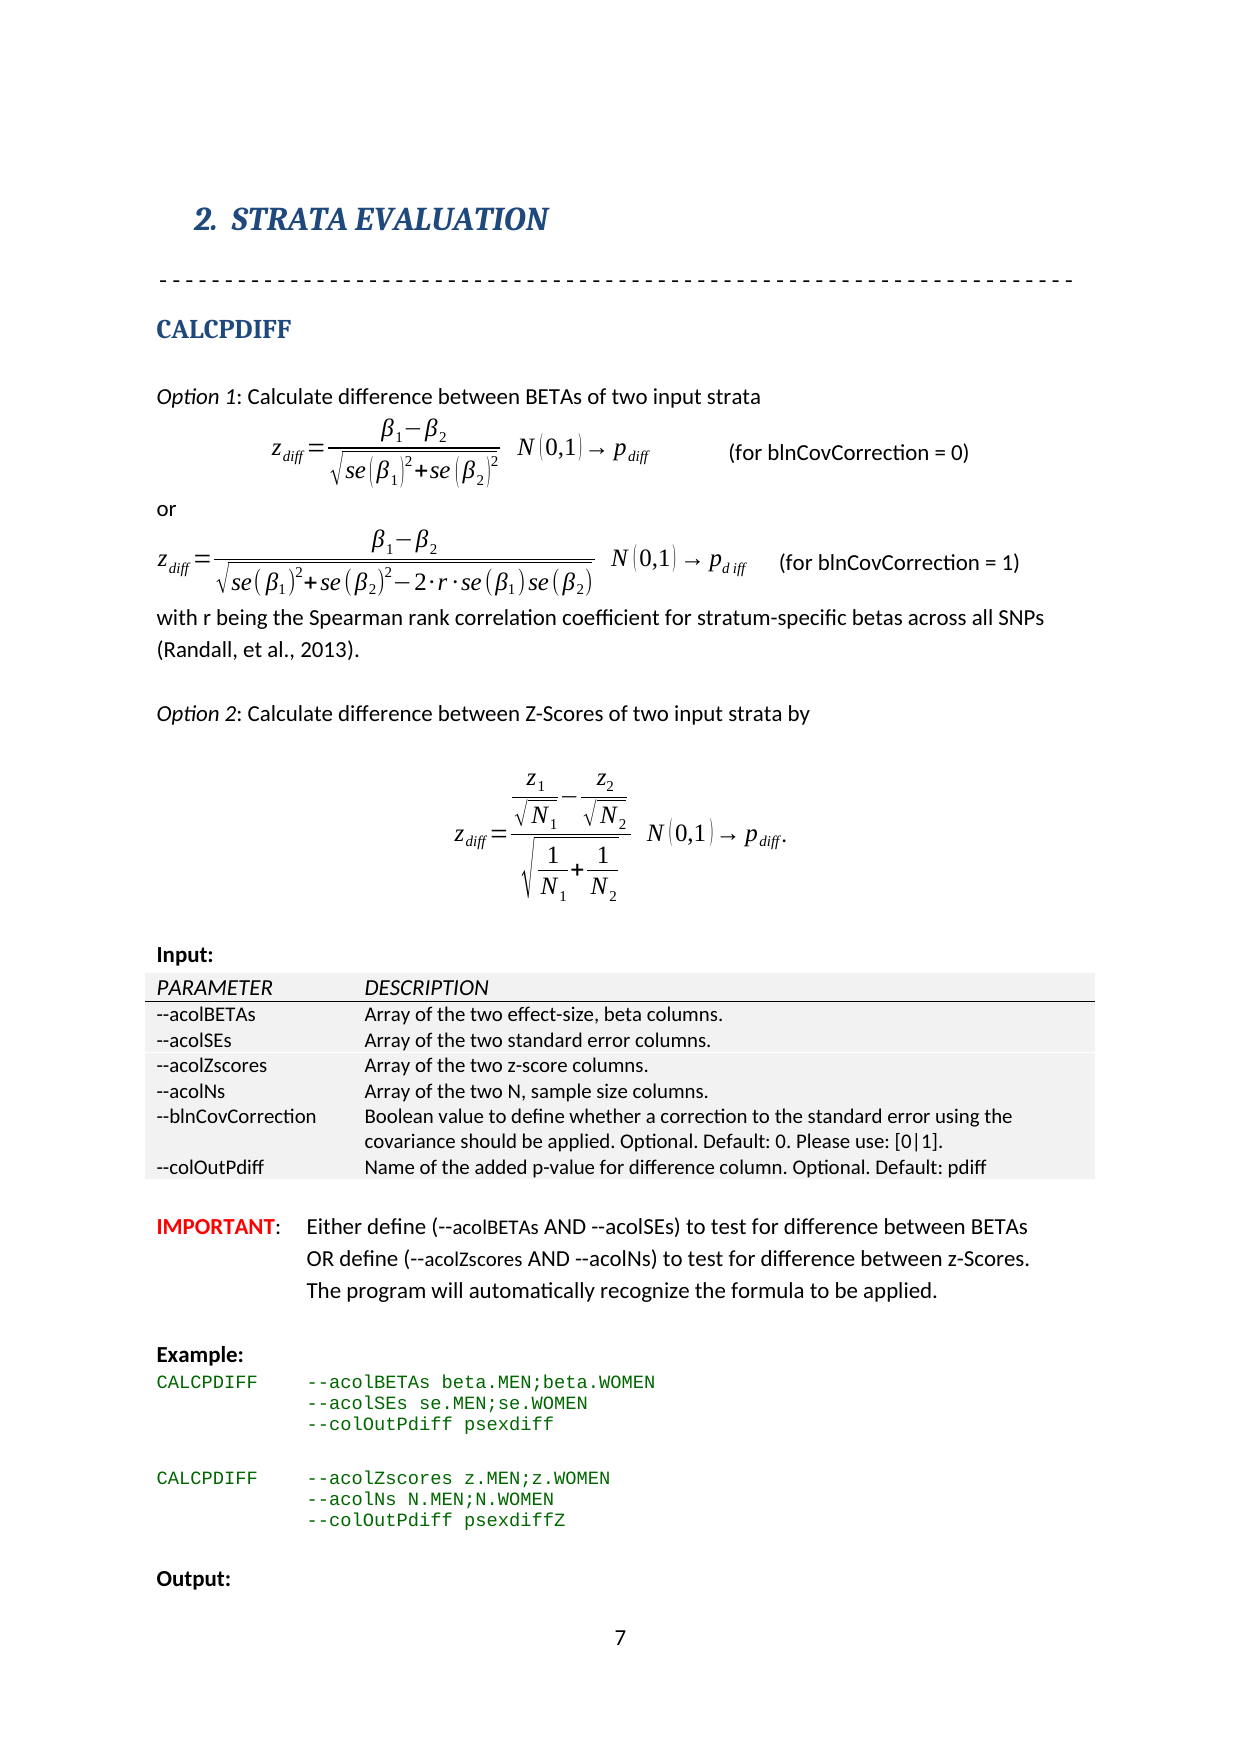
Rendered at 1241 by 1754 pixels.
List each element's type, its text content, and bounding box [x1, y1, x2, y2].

table_cell --acolBETAs [145, 1002, 353, 1027]
table_cell Array of the two effect-size, beta columns. [353, 1002, 1095, 1027]
text Output: [156, 1564, 1084, 1593]
text --acolSEs se.MEN;se.WOMEN [156, 1394, 1084, 1415]
table_cell Name of the added p-value for difference column. Optional. Default: pdiff [353, 1154, 1095, 1179]
text ---------------------------------------------------------------------- [156, 269, 1084, 294]
text OR define (--acolZscores AND --acolNs) to test for difference between z-Scores. [156, 1244, 1084, 1272]
table_cell Array of the two z-score columns. [353, 1053, 1095, 1078]
text --colOutPdiff psexdiffZ [156, 1511, 1084, 1532]
table_cell --acolNs [145, 1078, 353, 1103]
text (for blnCovCorrection = 1) [156, 526, 1084, 599]
text The program will automatically recognize the formula to be applied. [156, 1276, 1084, 1304]
subtitle CALCPDIFF [156, 314, 1084, 346]
text or [156, 494, 1084, 522]
table_cell --acolSEs [145, 1027, 353, 1052]
text CALCPDIFF --acolZscores z.MEN;z.WOMEN [156, 1469, 1084, 1490]
table_cell --acolZscores [145, 1053, 353, 1078]
text --acolNs N.MEN;N.WOMEN [156, 1490, 1084, 1511]
text CALCPDIFF --acolBETAs beta.MEN;beta.WOMEN [156, 1373, 1084, 1394]
text with r being the Spearman rank correlation coefficient for stratum-specific betas across all SNPs (Randall, et al., 2013). [156, 603, 1084, 663]
table_cell Boolean value to define whether a correction to the standard error using the covariance should be applied. Optional. Default: 0. Please use: [0|1]. [353, 1103, 1095, 1154]
subtitle STRATA EVALUATION [194, 200, 1084, 238]
table_cell Array of the two standard error columns. [353, 1027, 1095, 1052]
table_cell Array of the two N, sample size columns. [353, 1078, 1095, 1103]
table_header PARAMETER [145, 973, 353, 1001]
text IMPORTANT: Either define (--acolBETAs AND --acolSEs) to test for difference between BETAs [156, 1212, 1084, 1240]
table_header DESCRIPTION [353, 973, 1095, 1001]
text Option 1: Calculate difference between BETAs of two input strata [156, 382, 1084, 410]
table_cell --blnCovCorrection [145, 1103, 353, 1154]
text Example: [156, 1341, 1084, 1368]
text Input: [156, 940, 1084, 968]
text . [156, 764, 1084, 904]
text (for blnCovCorrection = 0) [156, 414, 1084, 490]
text Option 2: Calculate difference between Z-Scores of two input strata by [156, 699, 1084, 727]
table_cell --colOutPdiff [145, 1154, 353, 1179]
text --colOutPdiff psexdiff [156, 1415, 1084, 1436]
